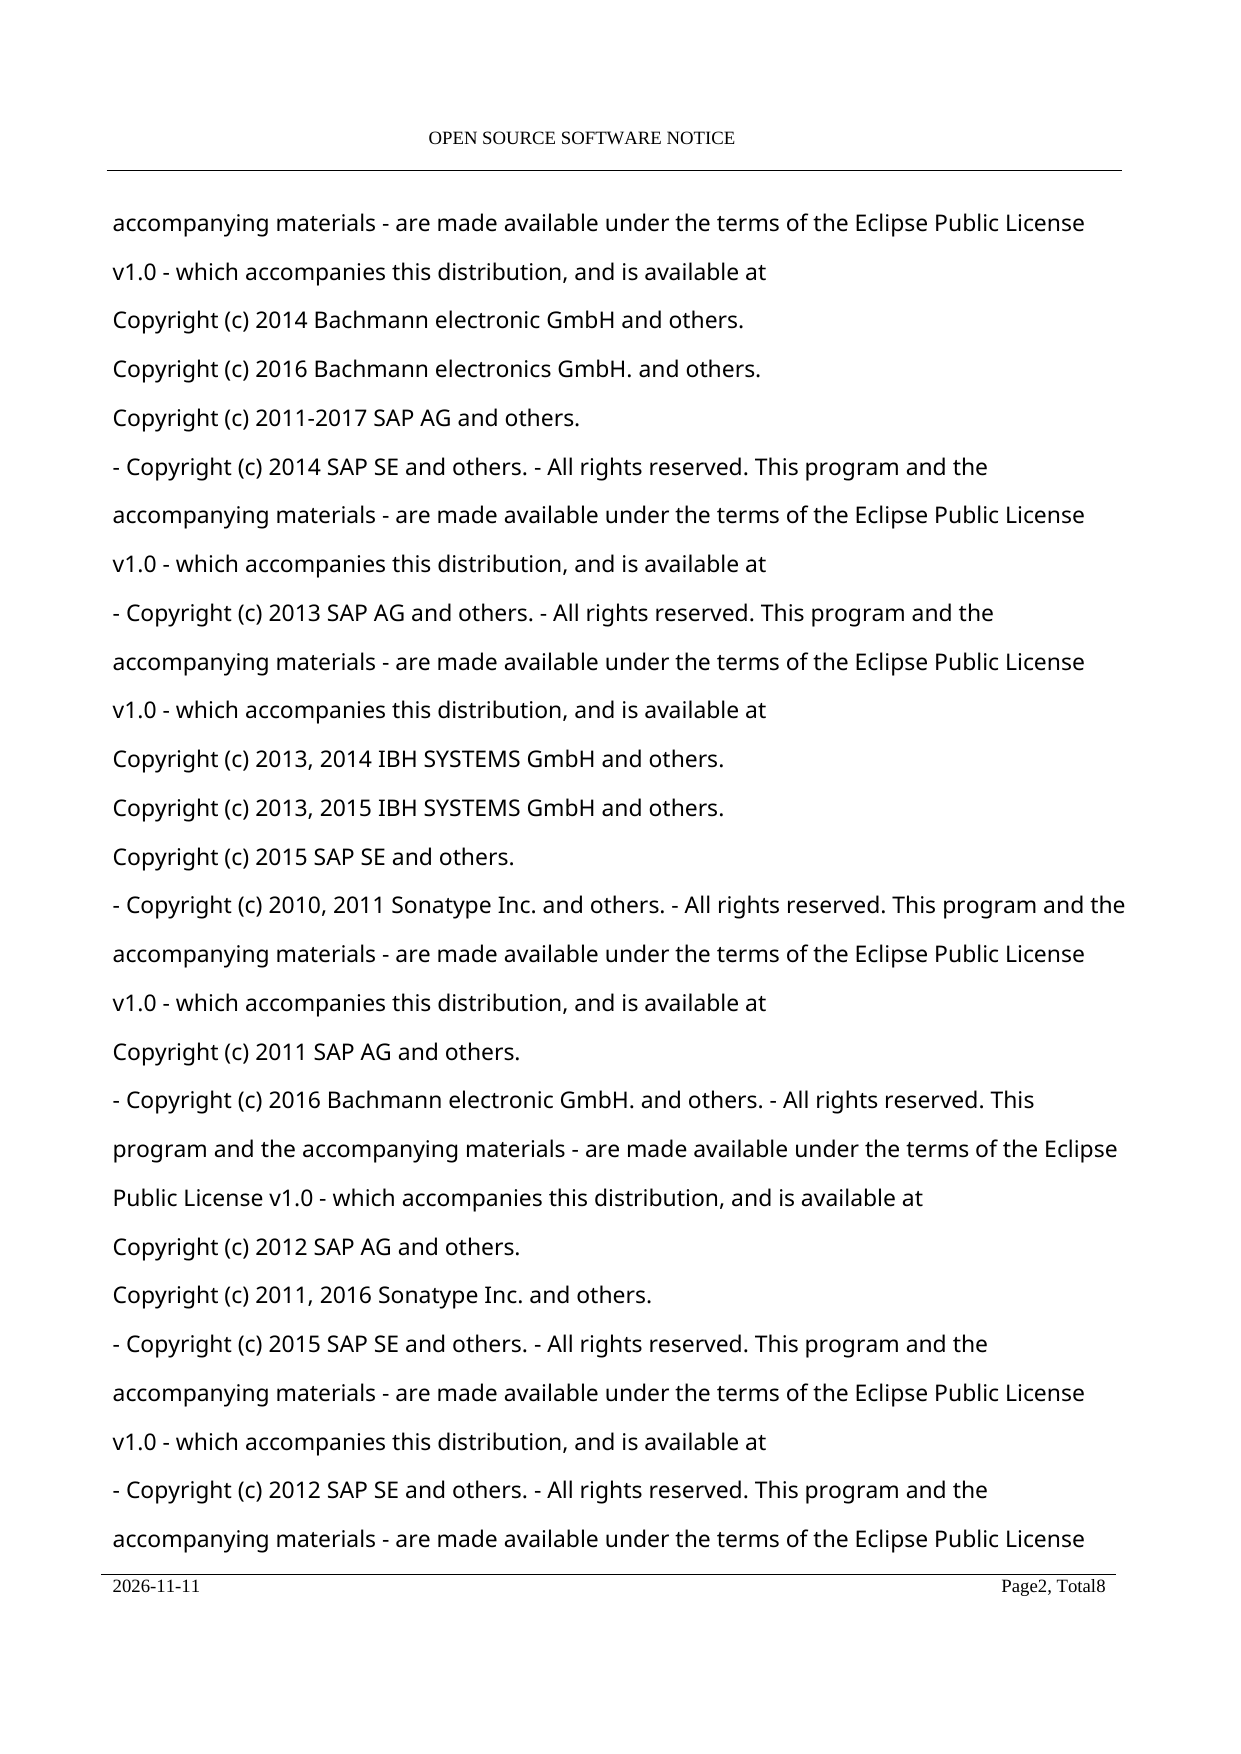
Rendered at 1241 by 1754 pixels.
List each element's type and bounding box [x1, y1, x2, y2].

text [112, 206, 1128, 1555]
